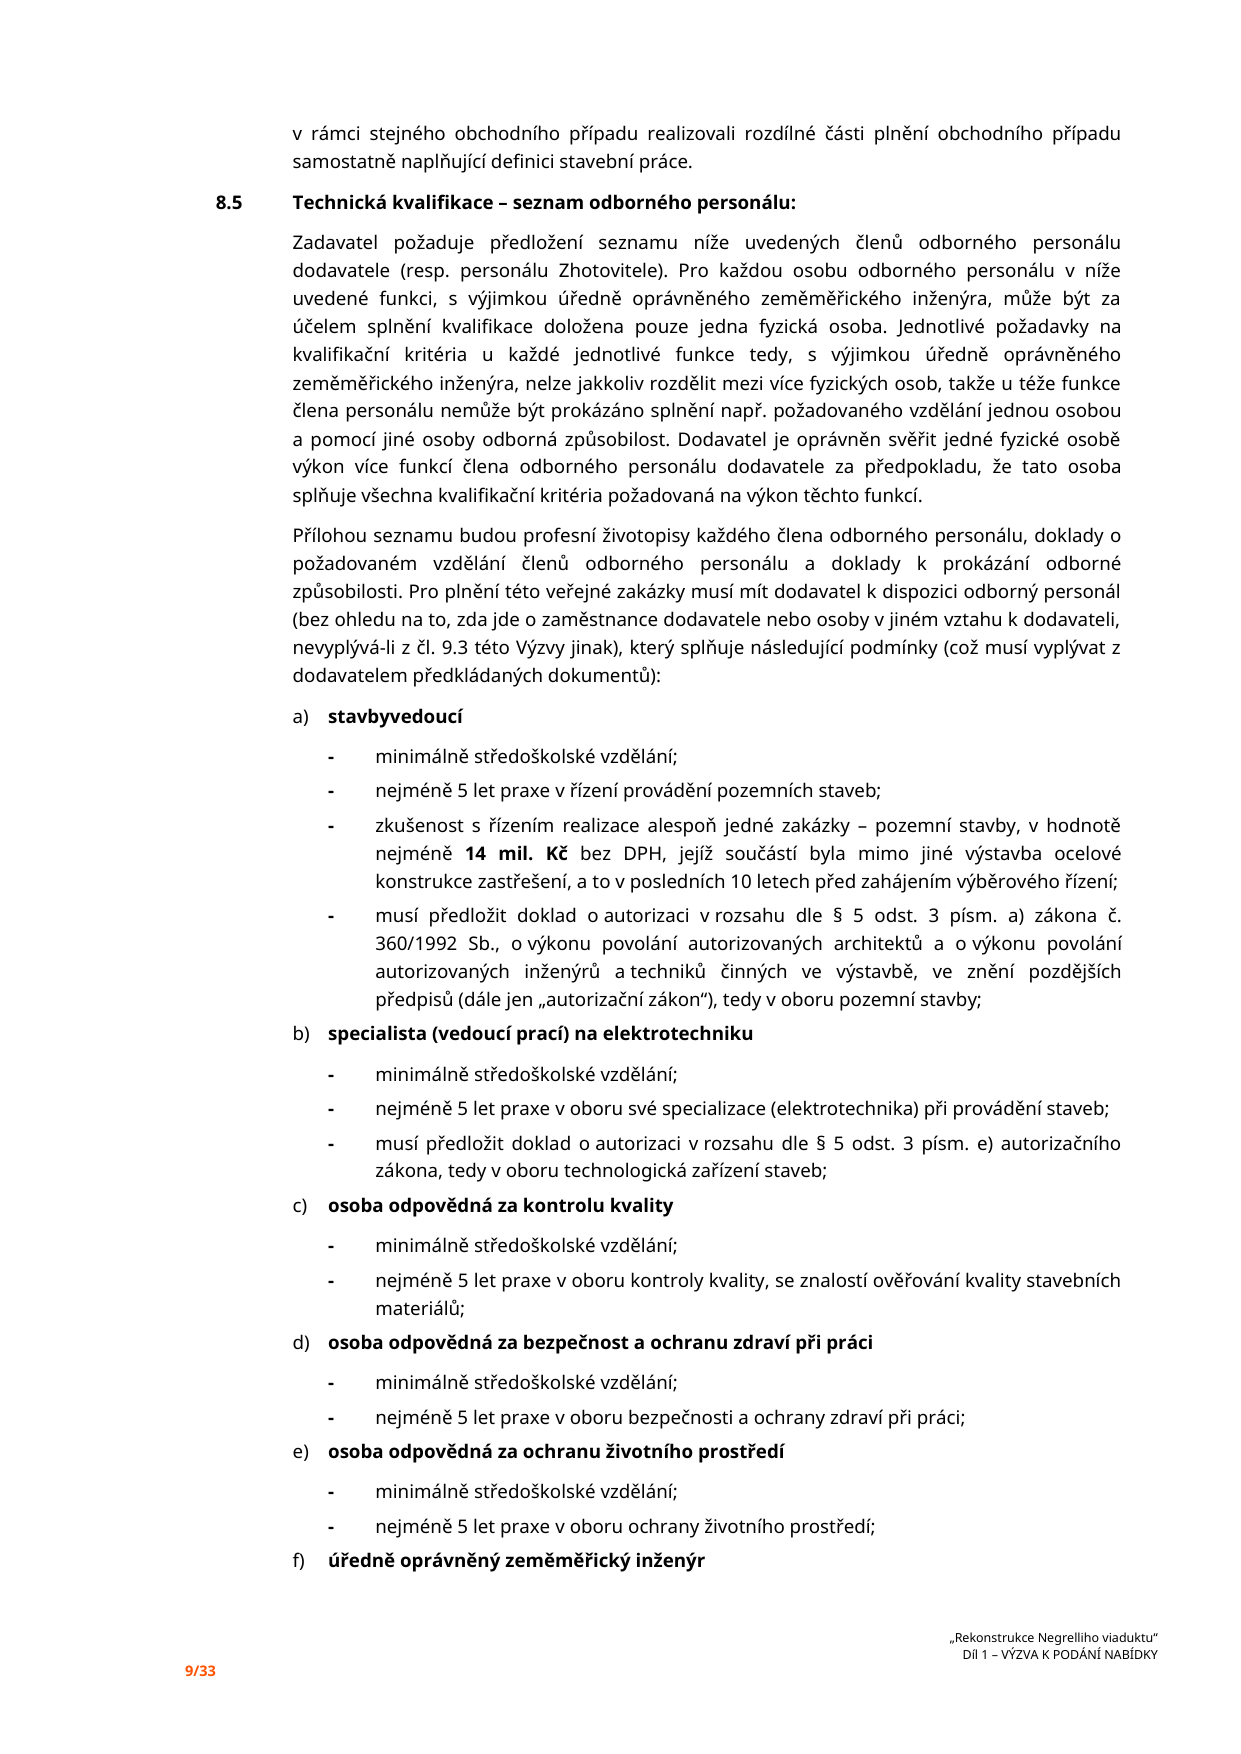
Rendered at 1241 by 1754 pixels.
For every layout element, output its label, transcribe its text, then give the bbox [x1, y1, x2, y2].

text nejméně 5 let praxe v řízení provádění pozemních staveb; [328, 778, 1122, 803]
text osoba odpovědná za kontrolu kvality [292, 1192, 1122, 1218]
text nejméně 5 let praxe v oboru kontroly kvality, se znalostí ověřování kvality stavebních materiálů; [328, 1267, 1122, 1320]
text musí předložit doklad o autorizaci v rozsahu dle § 5 odst. 3 písm. a) zákona č. 360/1992 Sb., o výkonu povolání autorizovaných architektů a o výkonu povolání autorizovaných inženýrů a techniků činných ve výstavbě, ve znění pozdějších předpisů (dále jen „autorizační zákon“), tedy v oboru pozemní stavby; [328, 902, 1122, 1012]
text nejméně 5 let praxe v oboru bezpečnosti a ochrany zdraví při práci; [328, 1404, 1122, 1429]
text Přílohou seznamu budou profesní životopisy každého člena odborného personálu, doklady o požadovaném vzdělání členů odborného personálu a doklady k prokázání odborné způsobilosti. Pro plnění této veřejné zakázky musí mít dodavatel k dispozici odborný personál (bez ohledu na to, zda jde o zaměstnance dodavatele nebo osoby v jiném vztahu k dodavateli, nevyplývá-li z čl. 9.3 této Výzvy jinak), který splňuje následující podmínky (což musí vyplývat z dodavatelem předkládaných dokumentů): [292, 522, 1122, 688]
text minimálně středoškolské vzdělání; [328, 1479, 1122, 1504]
text musí předložit doklad o autorizaci v rozsahu dle § 5 odst. 3 písm. e) autorizačního zákona, tedy v oboru technologická zařízení staveb; [328, 1130, 1122, 1183]
list stavbyvedoucí [292, 703, 1122, 728]
text minimálně středoškolské vzdělání; [328, 1370, 1122, 1395]
text minimálně středoškolské vzdělání; [328, 1061, 1122, 1087]
text Technická kvalifikace – seznam odborného personálu: [216, 189, 1122, 215]
text minimálně středoškolské vzdělání; [328, 743, 1122, 769]
text Zadavatel požaduje předložení seznamu níže uvedených členů odborného personálu dodavatele (resp. personálu Zhotovitele). Pro každou osobu odborného personálu v níže uvedené funkci, s výjimkou úředně oprávněného zeměměřického inženýra, může být za účelem splnění kvalifikace doložena pouze jedna fyzická osoba. Jednotlivé požadavky na kvalifikační kritéria u každé jednotlivé funkce tedy, s výjimkou úředně oprávněného zeměměřického inženýra, nelze jakkoliv rozdělit mezi více fyzických osob, takže u téže funkce člena personálu nemůže být prokázáno splnění např. požadovaného vzdělání jednou osobou a pomocí jiné osoby odborná způsobilost. Dodavatel je oprávněn svěřit jedné fyzické osobě výkon více funkcí člena odborného personálu dodavatele za předpokladu, že tato osoba splňuje všechna kvalifikační kritéria požadovaná na výkon těchto funkcí. [292, 230, 1122, 507]
text specialista (vedoucí prací) na elektrotechniku [292, 1021, 1122, 1046]
text osoba odpovědná za bezpečnost a ochranu zdraví při práci [292, 1329, 1122, 1355]
text osoba odpovědná za ochranu životního prostředí [292, 1438, 1122, 1464]
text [292, 121, 1122, 174]
text zkušenost s řízením realizace alespoň jedné zakázky – pozemní stavby, v hodnotě nejméně 14 mil. Kč bez DPH, jejíž součástí byla mimo jiné výstavba ocelové konstrukce zastřešení, a to v posledních 10 letech před zahájením výběrového řízení; [328, 812, 1122, 894]
text úředně oprávněný zeměměřický inženýr [292, 1547, 1122, 1573]
text minimálně středoškolské vzdělání; [328, 1233, 1122, 1258]
text nejméně 5 let praxe v oboru ochrany životního prostředí; [328, 1513, 1122, 1538]
text nejméně 5 let praxe v oboru své specializace (elektrotechnika) při provádění staveb; [328, 1096, 1122, 1121]
